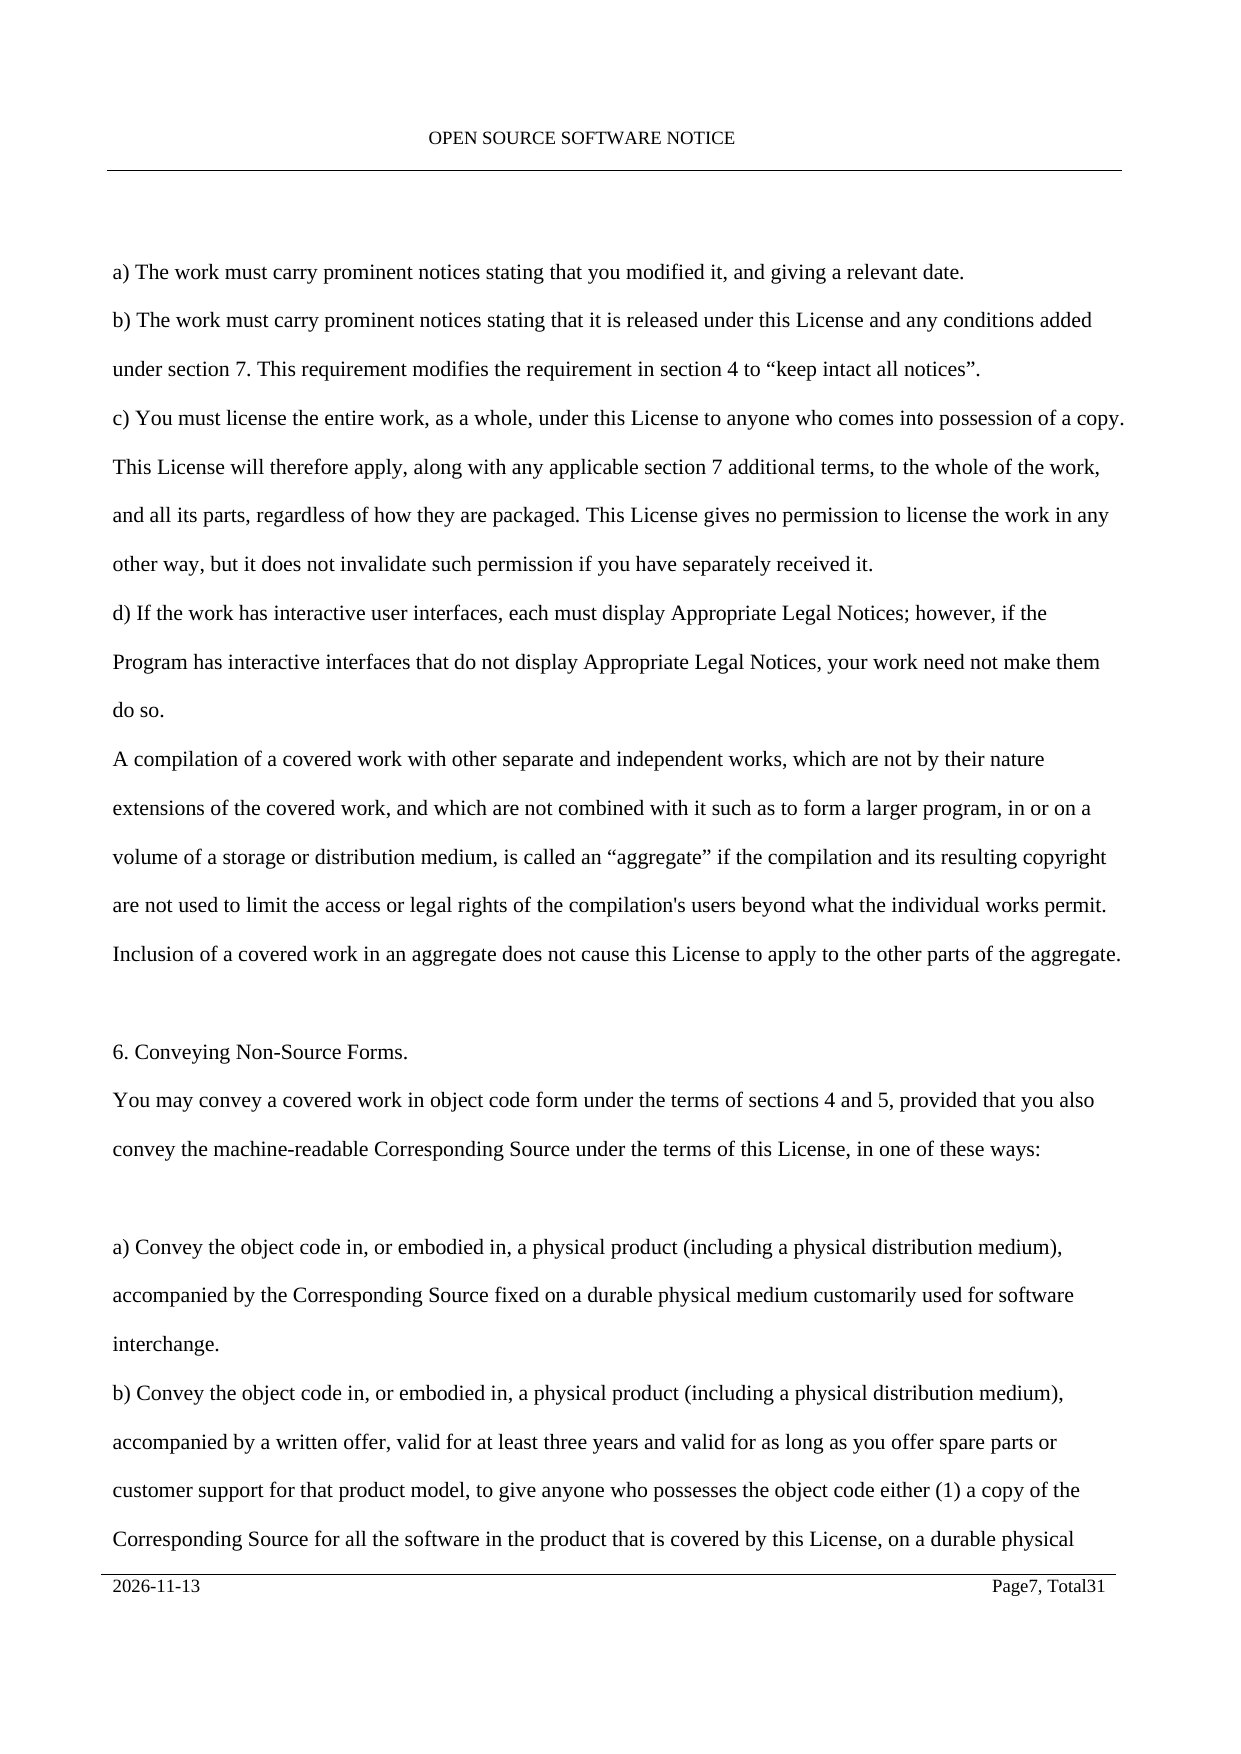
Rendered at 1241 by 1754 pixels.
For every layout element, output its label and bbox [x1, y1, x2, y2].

text [112, 206, 1128, 1555]
